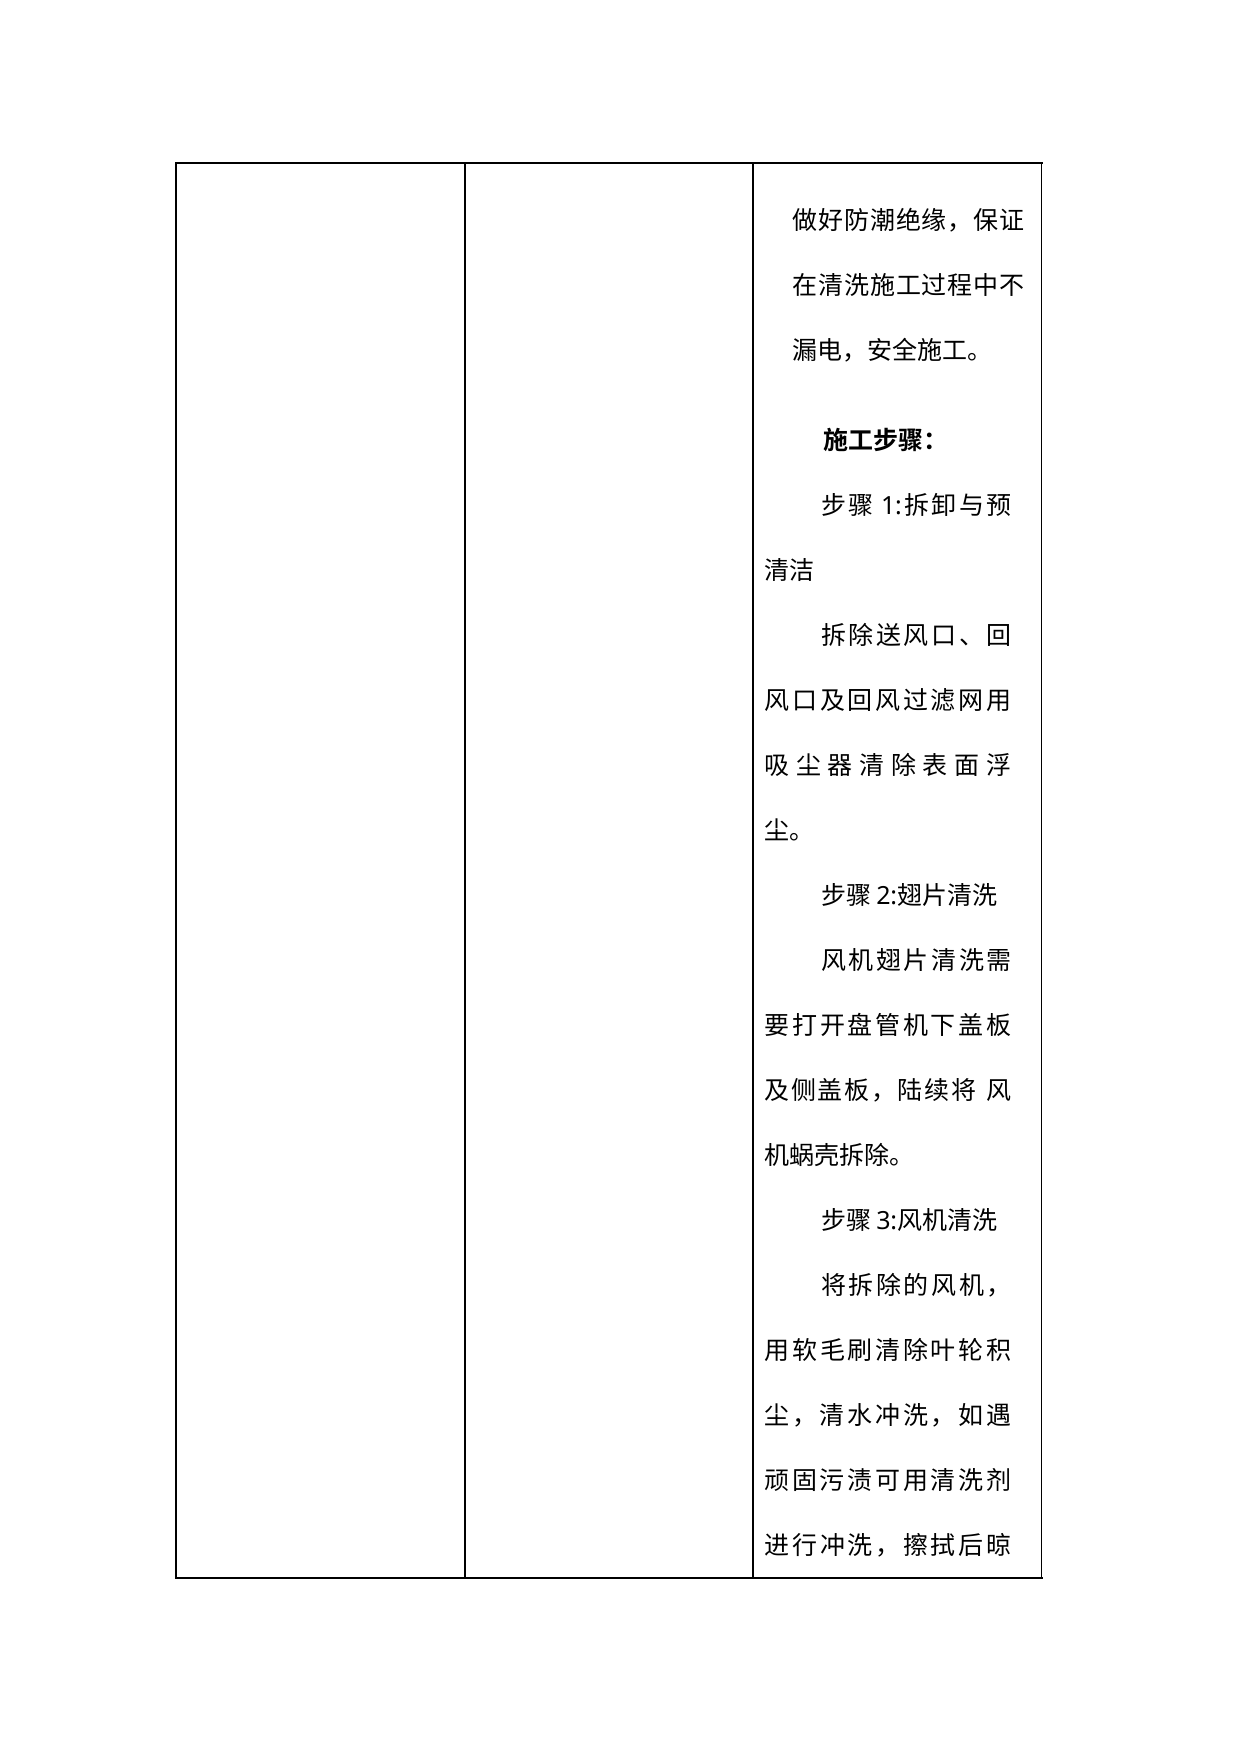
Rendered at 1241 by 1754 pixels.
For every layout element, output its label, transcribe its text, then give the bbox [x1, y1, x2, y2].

table_cell [466, 164, 752, 1577]
table_cell 3 [177, 164, 464, 1577]
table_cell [754, 164, 1041, 1577]
